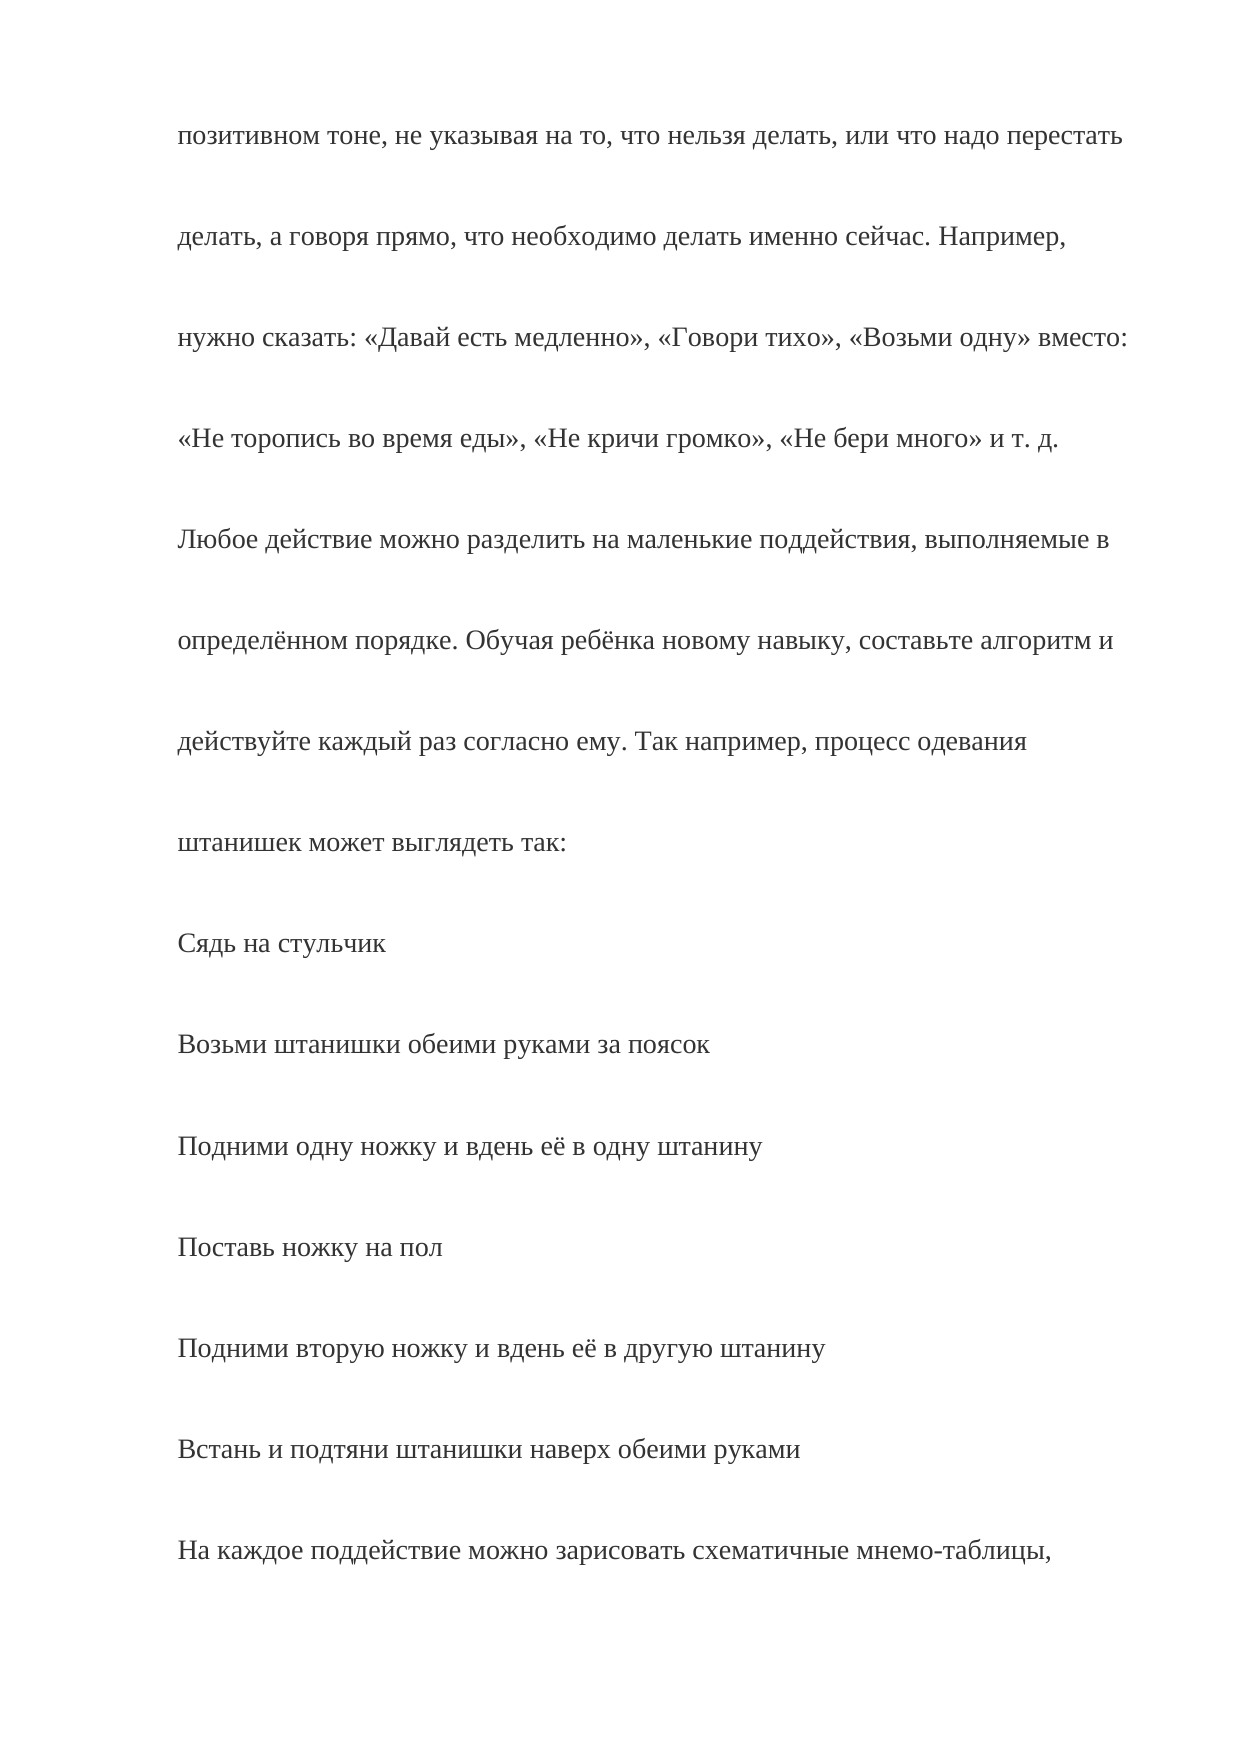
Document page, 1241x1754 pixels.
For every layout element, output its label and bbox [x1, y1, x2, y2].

text [177, 118, 1152, 1565]
